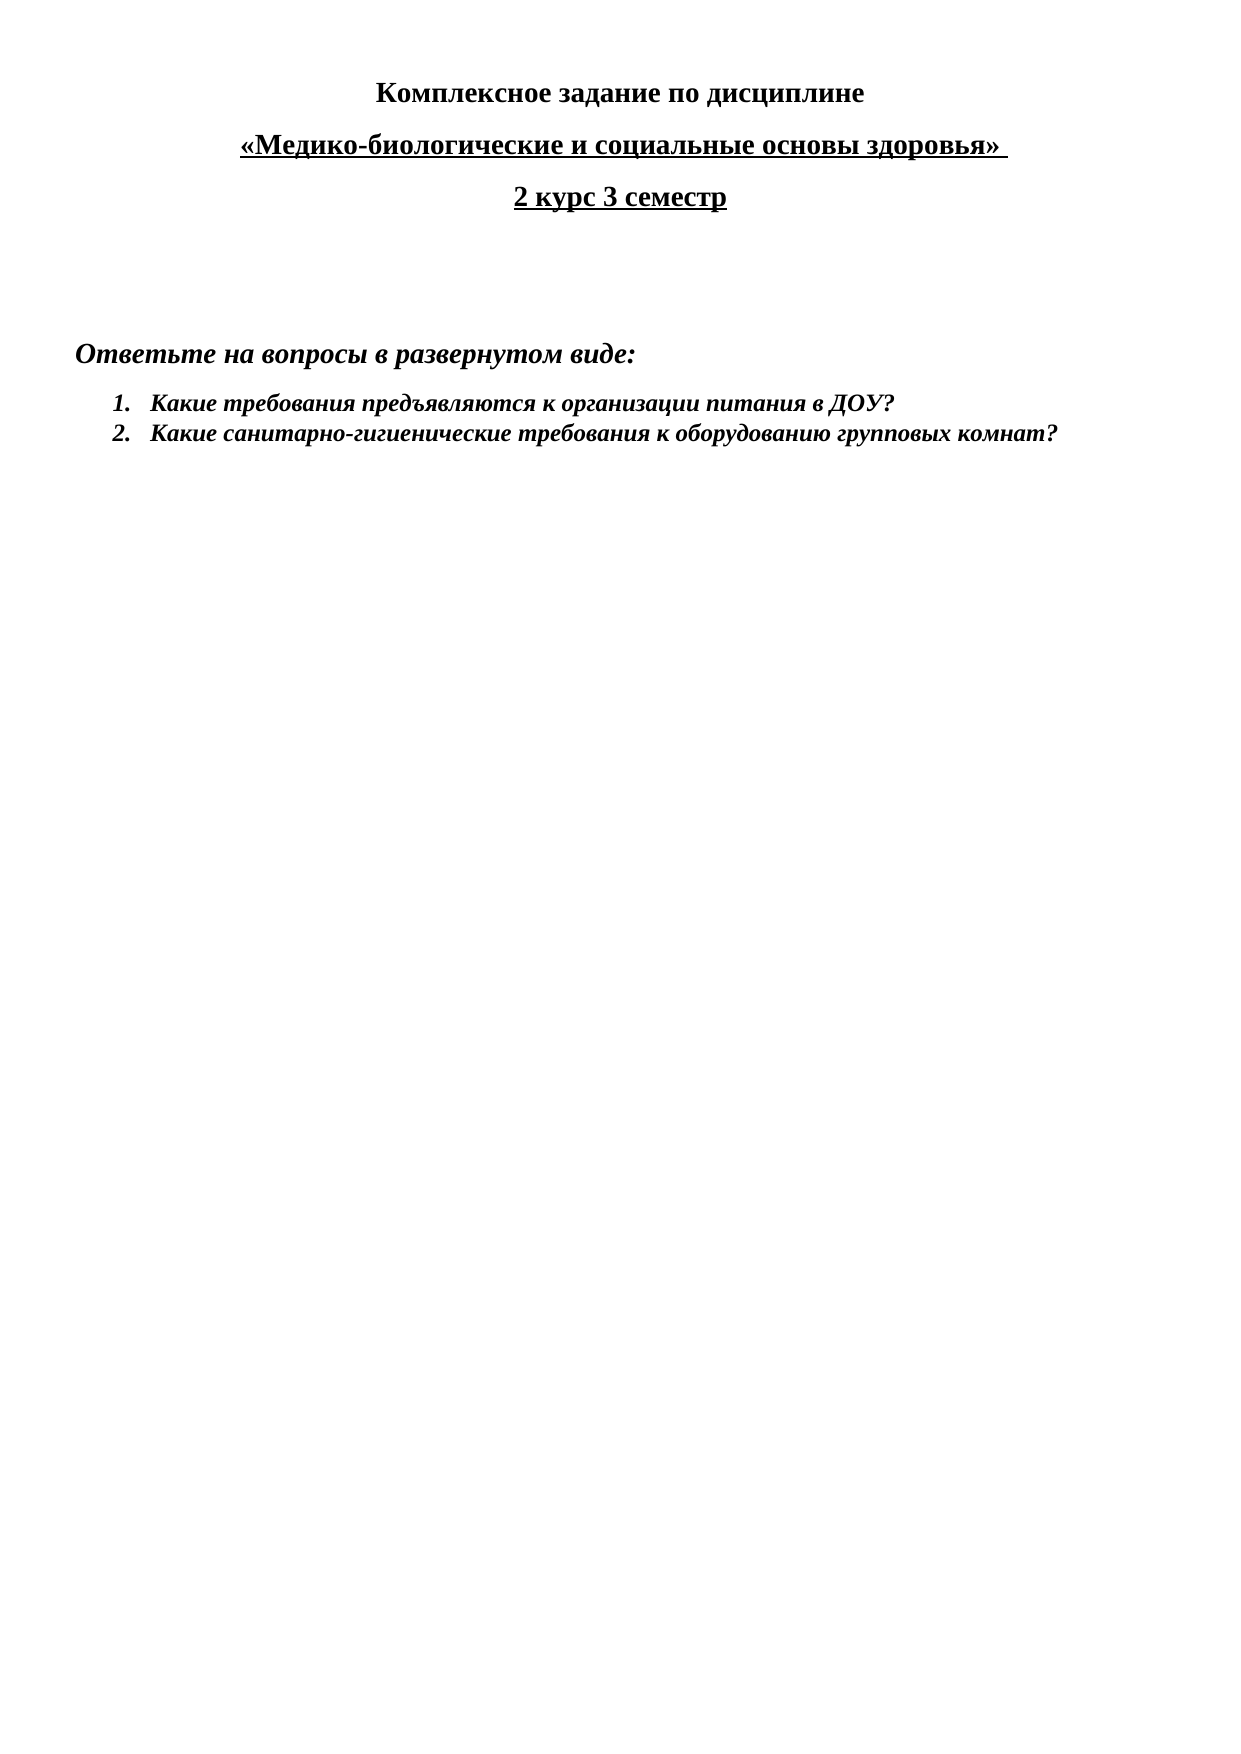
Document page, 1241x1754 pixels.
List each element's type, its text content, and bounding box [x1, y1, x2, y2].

text 2 курс 3 семестр [75, 179, 1165, 213]
text «Медико-биологические и социальные основы здоровья» [75, 127, 1165, 161]
list Какие требования предъявляются к организации питания в ДОУ? [112, 388, 1165, 417]
list Какие санитарно-гигиенические требования к оборудованию групповых комнат? [112, 418, 1165, 447]
text Ответьте на вопросы в развернутом виде: [75, 336, 1165, 369]
text Комплексное задание по дисциплине [75, 75, 1165, 108]
